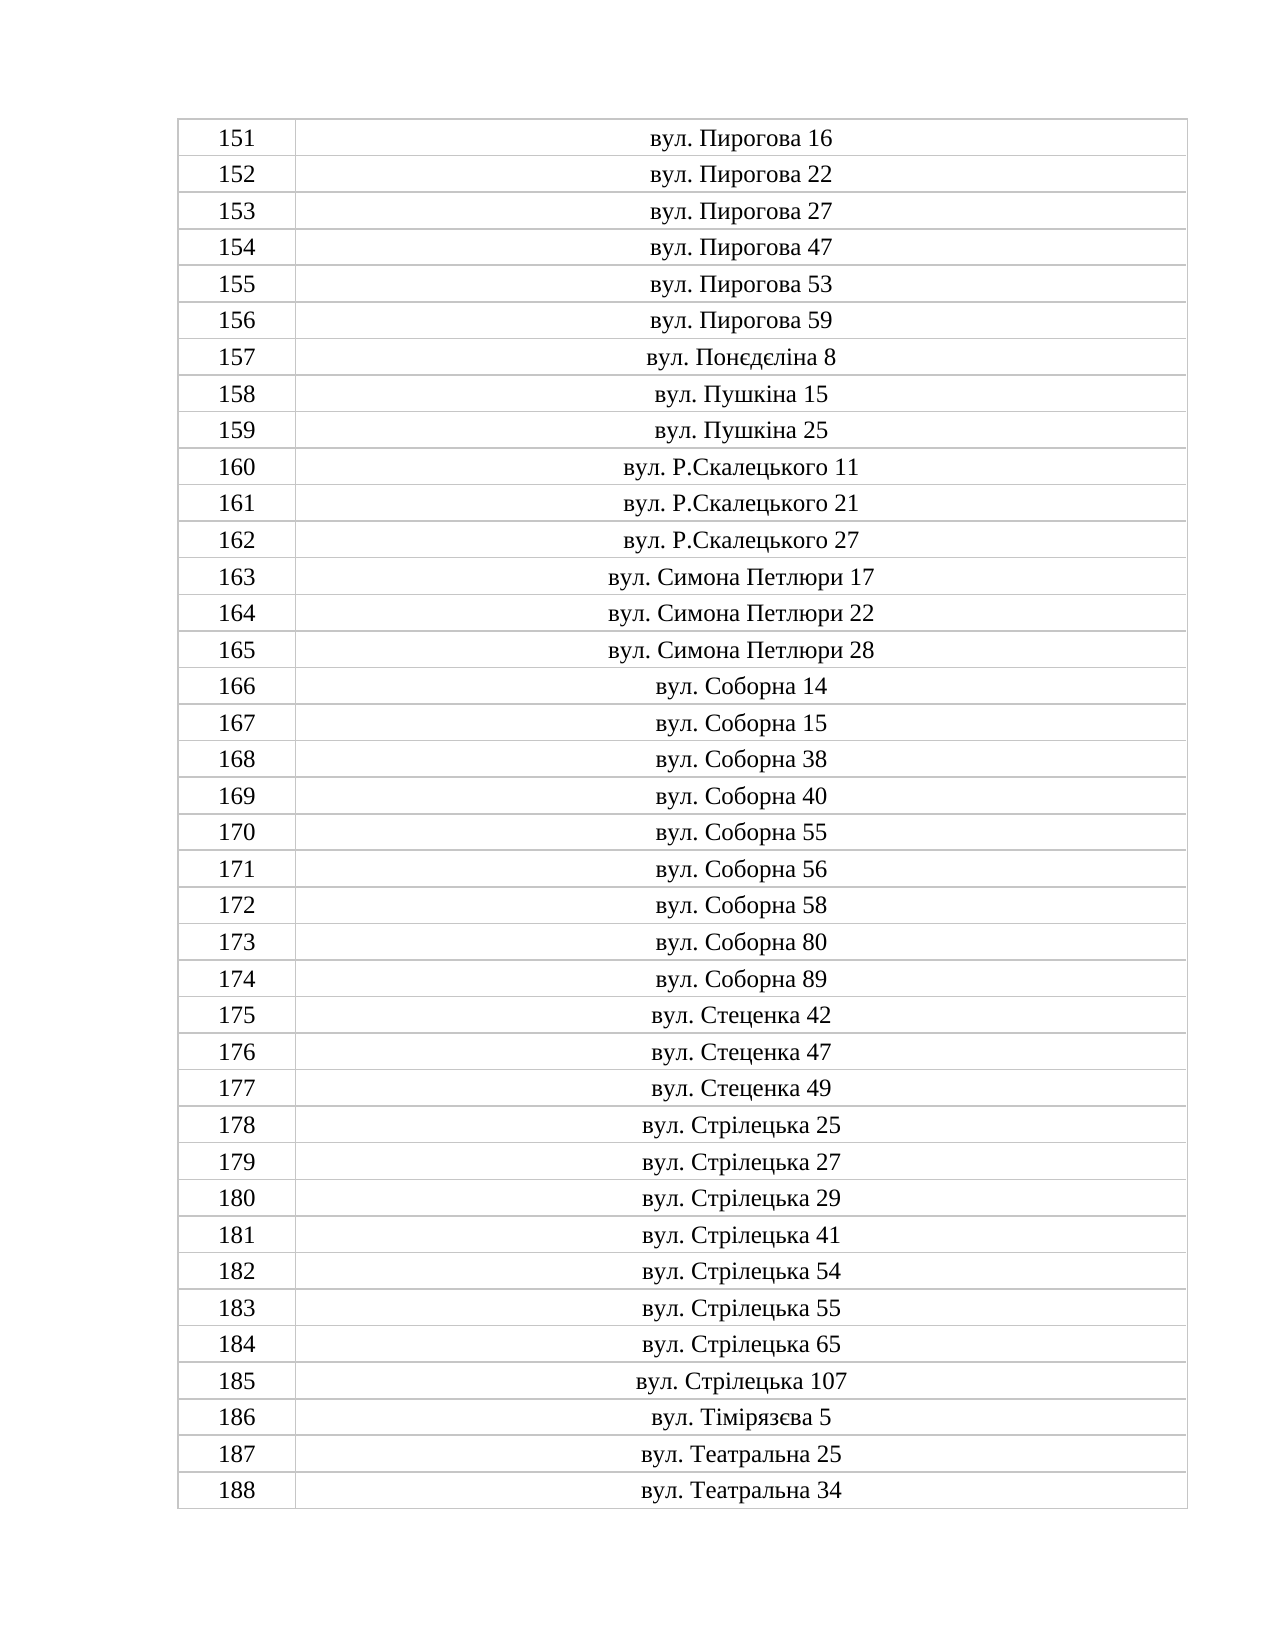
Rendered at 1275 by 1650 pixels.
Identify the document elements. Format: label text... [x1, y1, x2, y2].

table_cell вул. Соборна 55 [296, 813, 1187, 849]
table_cell 177 [179, 1070, 295, 1105]
table_cell вул. Пушкіна 15 [296, 374, 1187, 411]
table_cell 184 [179, 1326, 295, 1361]
table_cell 176 [179, 1034, 295, 1069]
table_cell 178 [179, 1107, 295, 1142]
table_cell 185 [179, 1363, 295, 1398]
table_cell 151 [179, 120, 295, 155]
table_cell 162 [179, 522, 295, 557]
table_cell 160 [179, 449, 295, 484]
table_cell 179 [179, 1143, 295, 1178]
table_cell вул. Пирогова 59 [296, 301, 1187, 337]
table_cell 154 [179, 230, 295, 264]
table_cell вул. Стрілецька 107 [296, 1361, 1187, 1398]
table_cell вул. Пирогова 47 [296, 228, 1187, 264]
table_cell вул. Соборна 80 [296, 923, 1187, 959]
table_cell 166 [179, 668, 295, 703]
table_cell вул. Тiмiрязєва 5 [296, 1398, 1187, 1434]
table_cell 181 [179, 1217, 295, 1252]
table_cell 158 [179, 376, 295, 411]
table_cell вул. Стеценка 49 [296, 1069, 1187, 1105]
table_cell вул. Пирогова 16 [296, 120, 1187, 155]
table_cell вул. Р.Скалецького 21 [296, 484, 1187, 520]
table_cell 173 [179, 924, 295, 959]
table_cell 183 [179, 1290, 295, 1325]
table_cell 169 [179, 778, 295, 813]
table_cell вул. Пирогова 53 [296, 264, 1187, 301]
table_cell вул. Симона Петлюри 22 [296, 594, 1187, 630]
table_cell вул. Стрілецька 55 [296, 1288, 1187, 1325]
table_cell вул. Соборна 14 [296, 667, 1187, 703]
table_cell 159 [179, 412, 295, 447]
table_cell вул. Стрілецька 41 [296, 1215, 1187, 1252]
table_cell 175 [179, 997, 295, 1032]
table_cell вул. Стрілецька 65 [296, 1325, 1187, 1361]
table_cell вул. Симона Петлюри 28 [296, 630, 1187, 667]
table_cell 156 [179, 303, 295, 337]
table_cell вул. Пушкіна 25 [296, 411, 1187, 447]
table_cell вул. Стрілецька 25 [296, 1105, 1187, 1142]
table_cell 186 [179, 1400, 295, 1434]
table_cell вул. Соборна 56 [296, 849, 1187, 886]
table_cell вул. Стрілецька 29 [296, 1179, 1187, 1215]
table_cell вул. Соборна 38 [296, 740, 1187, 776]
table_cell вул. Симона Петлюри 17 [296, 557, 1187, 593]
table_cell 180 [179, 1180, 295, 1215]
table_cell 170 [179, 815, 295, 849]
table_cell 174 [179, 961, 295, 996]
table_cell вул. Театральна 34 [296, 1471, 1187, 1507]
table_cell вул. Стеценка 47 [296, 1032, 1187, 1069]
table_cell вул. Соборна 15 [296, 703, 1187, 740]
table_cell вул. Р.Скалецького 11 [296, 447, 1187, 484]
table_cell вул. Стрілецька 54 [296, 1252, 1187, 1288]
table_cell 188 [179, 1473, 295, 1507]
table_cell 157 [179, 339, 295, 374]
table_cell 171 [179, 851, 295, 886]
table_cell 163 [179, 558, 295, 593]
table_cell 161 [179, 485, 295, 520]
table_cell 167 [179, 705, 295, 740]
table_cell вул. Стрілецька 27 [296, 1142, 1187, 1178]
table_cell вул. Соборна 40 [296, 776, 1187, 813]
table_cell вул. Театральна 25 [296, 1434, 1187, 1471]
table_cell 153 [179, 193, 295, 228]
table_cell 155 [179, 266, 295, 301]
table_cell 182 [179, 1253, 295, 1288]
table_cell вул. Пирогова 22 [296, 155, 1187, 191]
table_cell вул. Пирогова 27 [296, 191, 1187, 228]
table_cell 165 [179, 632, 295, 667]
table_cell вул. Соборна 89 [296, 959, 1187, 996]
table_cell 187 [179, 1436, 295, 1471]
table_cell 168 [179, 741, 295, 776]
table_cell вул. Соборна 58 [296, 886, 1187, 922]
table_cell 172 [179, 888, 295, 922]
table_cell 152 [179, 156, 295, 191]
table_cell 164 [179, 595, 295, 630]
table_cell вул. Понєдєліна 8 [296, 338, 1187, 374]
table_cell вул. Р.Скалецького 27 [296, 520, 1187, 557]
table_cell вул. Стеценка 42 [296, 996, 1187, 1032]
